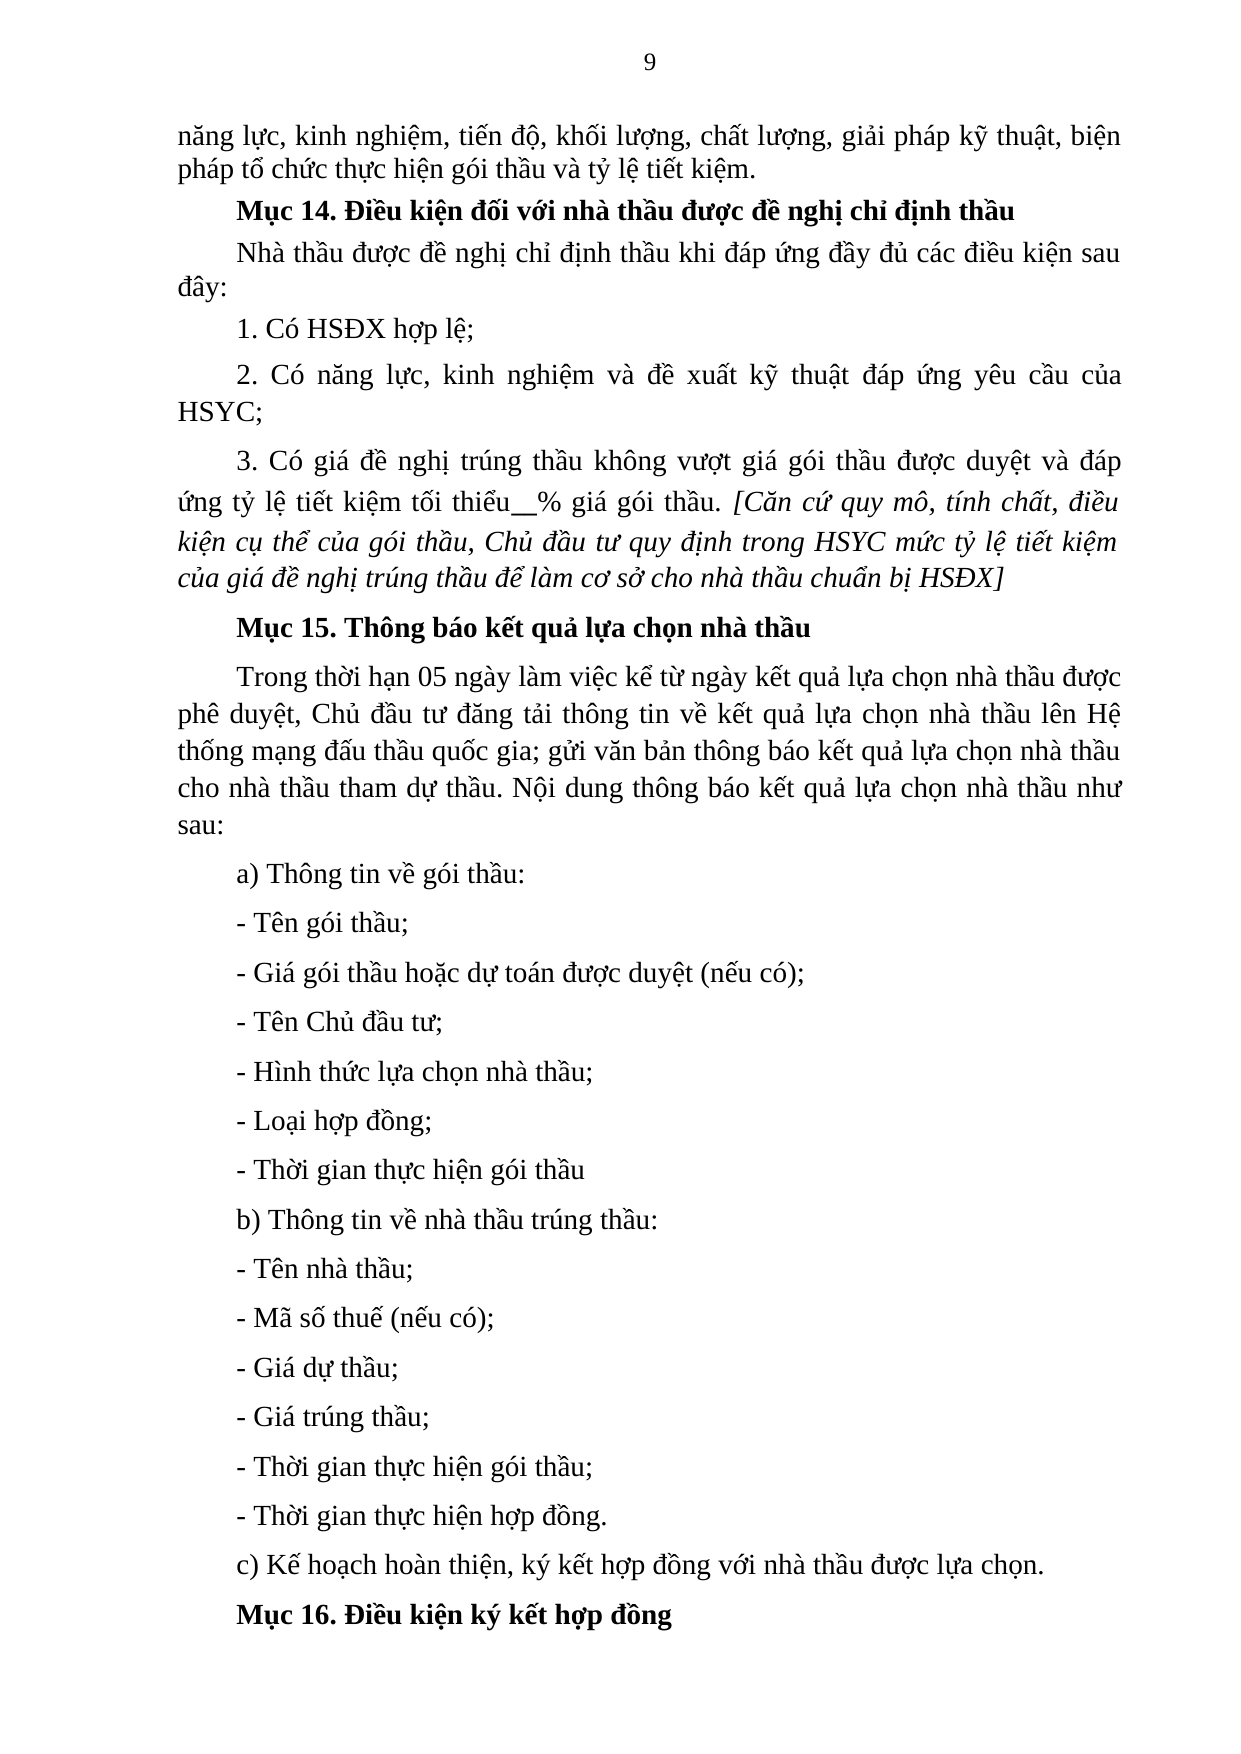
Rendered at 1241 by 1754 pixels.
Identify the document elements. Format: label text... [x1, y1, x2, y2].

text - Hình thức lựa chọn nhà thầu; [177, 1054, 1122, 1087]
text - Mã số thuế (nếu có); [177, 1301, 1122, 1334]
text - Thời gian thực hiện hợp đồng. [177, 1498, 1122, 1532]
text - Giá gói thầu hoặc dự toán được duyệt (nếu có); [177, 955, 1122, 988]
text - Tên nhà thầu; [177, 1251, 1122, 1285]
text c) Kế hoạch hoàn thiện, ký kết hợp đồng với nhà thầu được lựa chọn. [177, 1547, 1122, 1581]
text b) Thông tin về nhà thầu trúng thầu: [177, 1202, 1122, 1235]
text 2. Có năng lực, kinh nghiệm và đề xuất kỹ thuật đáp ứng yêu cầu của HSYC; [177, 357, 1122, 427]
text Mục 14. Điều kiện đối với nhà thầu được đề nghị chỉ định thầu [177, 193, 1122, 227]
text Nhà thầu được đề nghị chỉ định thầu khi đáp ứng đầy đủ các điều kiện sau đây: [177, 235, 1122, 302]
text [177, 118, 1122, 185]
text - Thời gian thực hiện gói thầu; [177, 1449, 1122, 1482]
text a) Thông tin về gói thầu: [177, 856, 1122, 890]
text Mục 16. Điều kiện ký kết hợp đồng [177, 1597, 1122, 1630]
text - Giá trúng thầu; [177, 1399, 1122, 1433]
text - Thời gian thực hiện gói thầu [177, 1152, 1122, 1186]
text Mục 15. Thông báo kết quả lựa chọn nhà thầu [177, 610, 1122, 643]
text 3. Có giá đề nghị trúng thầu không vượt giá gói thầu được duyệt và đáp ứng tỷ lệ tiết kiệm tối thiểu__% giá gói thầu. [Căn cứ quy mô, tính chất, điều kiện cụ thể của gói thầu, Chủ đầu tư quy định trong HSYC mức tỷ lệ tiết kiệm của giá đề nghị trúng thầu để làm cơ sở cho nhà thầu chuẩn bị HSĐX] [177, 443, 1122, 594]
text 1. Có HSĐX hợp lệ; [177, 311, 1122, 344]
text - Tên Chủ đầu tư; [177, 1004, 1122, 1038]
text - Tên gói thầu; [177, 906, 1122, 939]
text Trong thời hạn 05 ngày làm việc kể từ ngày kết quả lựa chọn nhà thầu được phê duyệt, Chủ đầu tư đăng tải thông tin về kết quả lựa chọn nhà thầu lên Hệ thống mạng đấu thầu quốc gia; gửi văn bản thông báo kết quả lựa chọn nhà thầu cho nhà thầu tham dự thầu. Nội dung thông báo kết quả lựa chọn nhà thầu như sau: [177, 659, 1122, 840]
text - Giá dự thầu; [177, 1350, 1122, 1383]
text - Loại hợp đồng; [177, 1103, 1122, 1137]
